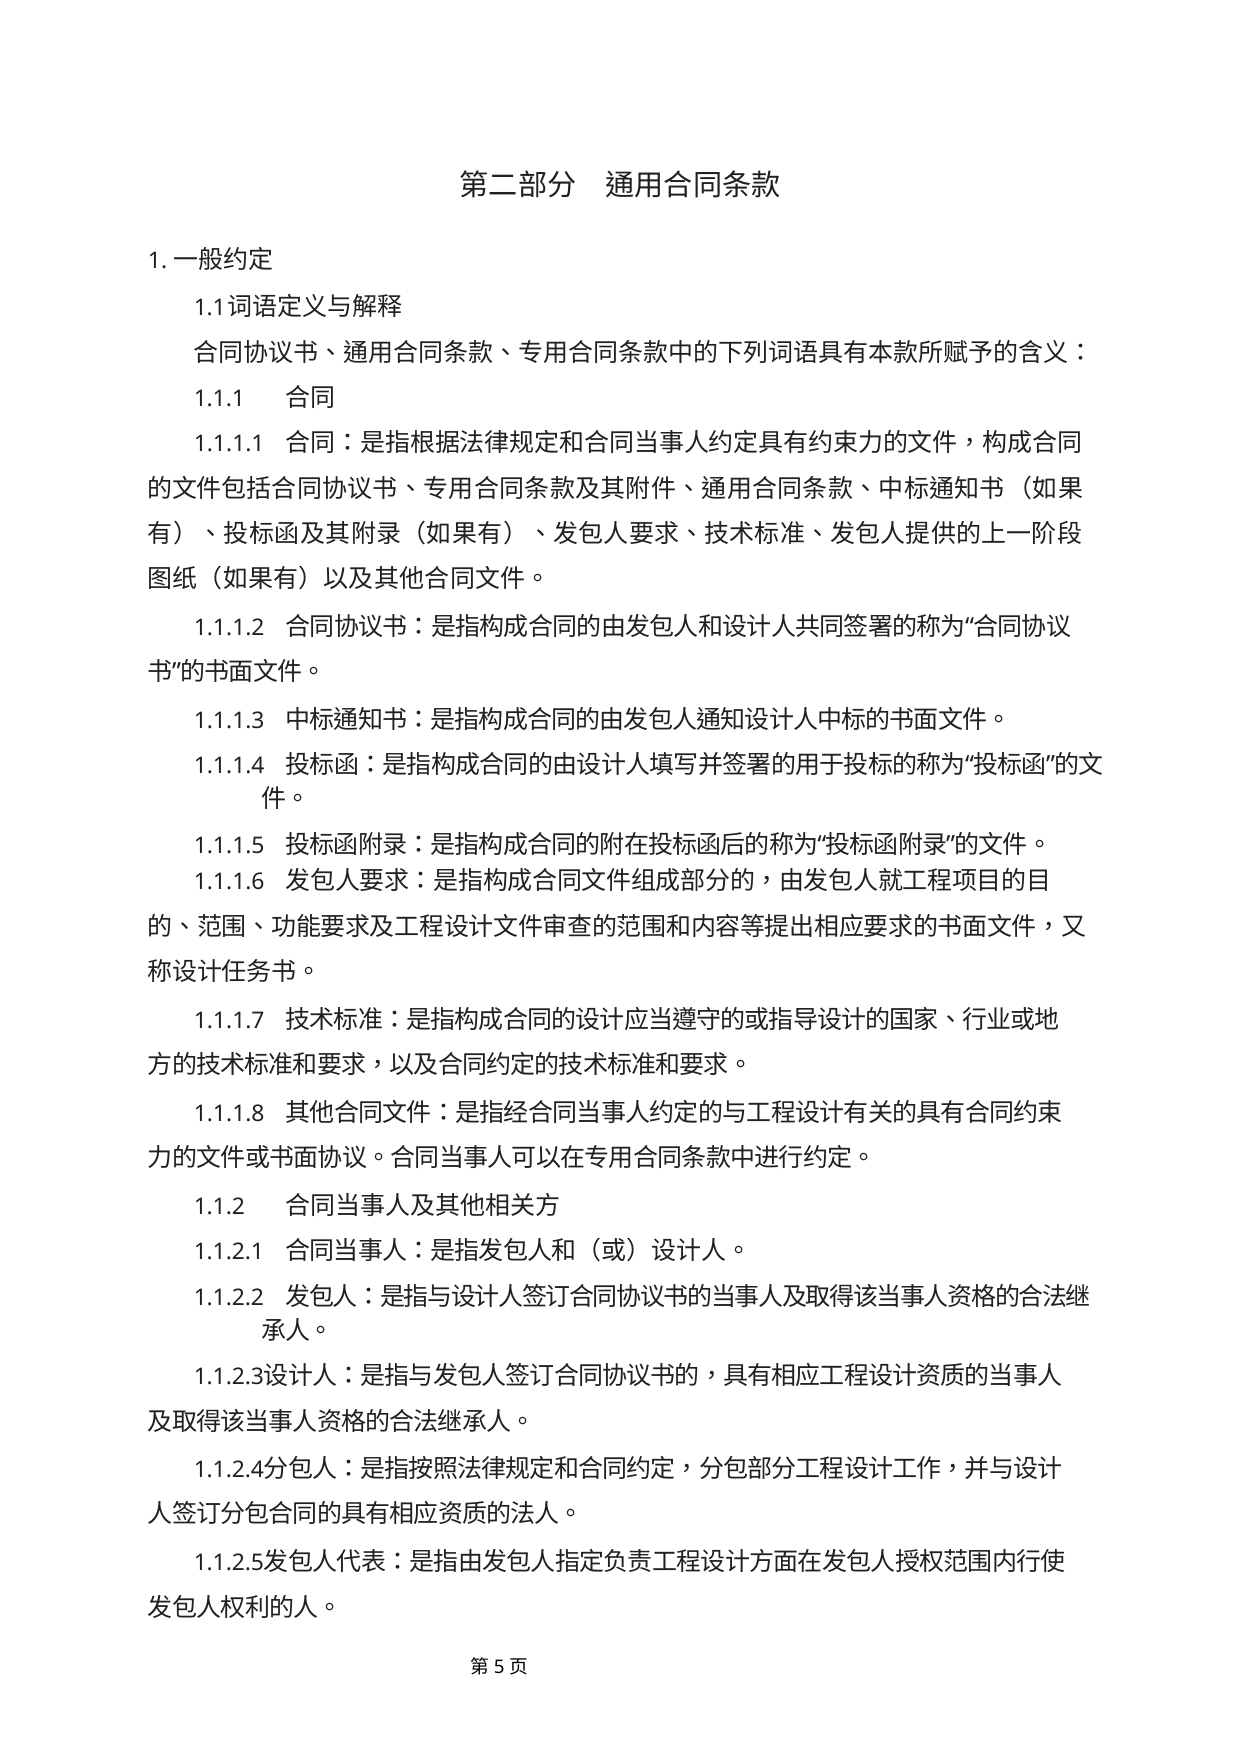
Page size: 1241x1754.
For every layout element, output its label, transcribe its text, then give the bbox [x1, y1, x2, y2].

list 投标函附录：是指构成合同的附在投标函后的称为“投标函附录”的文件。 [193, 826, 1105, 861]
list 词语定义与解释 [193, 289, 1105, 323]
list 发包人：是指与设计人签订合同协议书的当事人及取得该当事人资格的合法继承人。 [193, 1278, 1105, 1347]
subtitle 第二部分 通用合同条款 [459, 165, 1105, 204]
list 中标通知书：是指构成合同的由发包人通知设计人中标的书面文件。 [193, 702, 1105, 736]
list 设计人：是指与发包人签订合同协议书的，具有相应工程设计资质的当事人及取得该当事人资格的合法继承人。 [148, 1358, 1083, 1437]
list 技术标准：是指构成合同的设计应当遵守的或指导设计的国家、行业或地方的技术标准和要求，以及合同约定的技术标准和要求。 [148, 1001, 1083, 1081]
list 分包人：是指按照法律规定和合同约定，分包部分工程设计工作，并与设计人签订分包合同的具有相应资质的法人。 [148, 1451, 1083, 1530]
list 合同：是指根据法律规定和合同当事人约定具有约束力的文件，构成合同的文件包括合同协议书、专用合同条款及其附件、通用合同条款、中标通知书（如果有）、投标函及其附录（如果有）、发包人要求、技术标准、发包人提供的上一阶段图纸（如果有）以及其他合同文件。 [148, 425, 1083, 595]
list 一般约定 [148, 242, 1105, 276]
list 投标函：是指构成合同的由设计人填写并签署的用于投标的称为“投标函”的文件。 [193, 747, 1105, 815]
list 发包人要求：是指构成合同文件组成部分的，由发包人就工程项目的目的、范围、功能要求及工程设计文件审查的范围和内容等提出相应要求的书面文件，又称设计任务书。 [148, 863, 1094, 987]
list 合同协议书：是指构成合同的由发包人和设计人共同签署的称为“合同协议书”的书面文件。 [148, 608, 1083, 688]
list 发包人代表：是指由发包人指定负责工程设计方面在发包人授权范围内行使发包人权利的人。 [148, 1544, 1082, 1623]
list 合同当事人：是指发包人和（或）设计人。 [148, 1233, 1105, 1267]
text 合同协议书、通用合同条款、专用合同条款中的下列词语具有本款所赋予的含义： [193, 334, 1105, 368]
list 其他合同文件：是指经合同当事人约定的与工程设计有关的具有合同约束力的文件或书面协议。合同当事人可以在专用合同条款中进行约定。 [148, 1094, 1082, 1174]
list 合同 [193, 380, 1105, 414]
list 合同当事人及其他相关方 [193, 1188, 1105, 1222]
